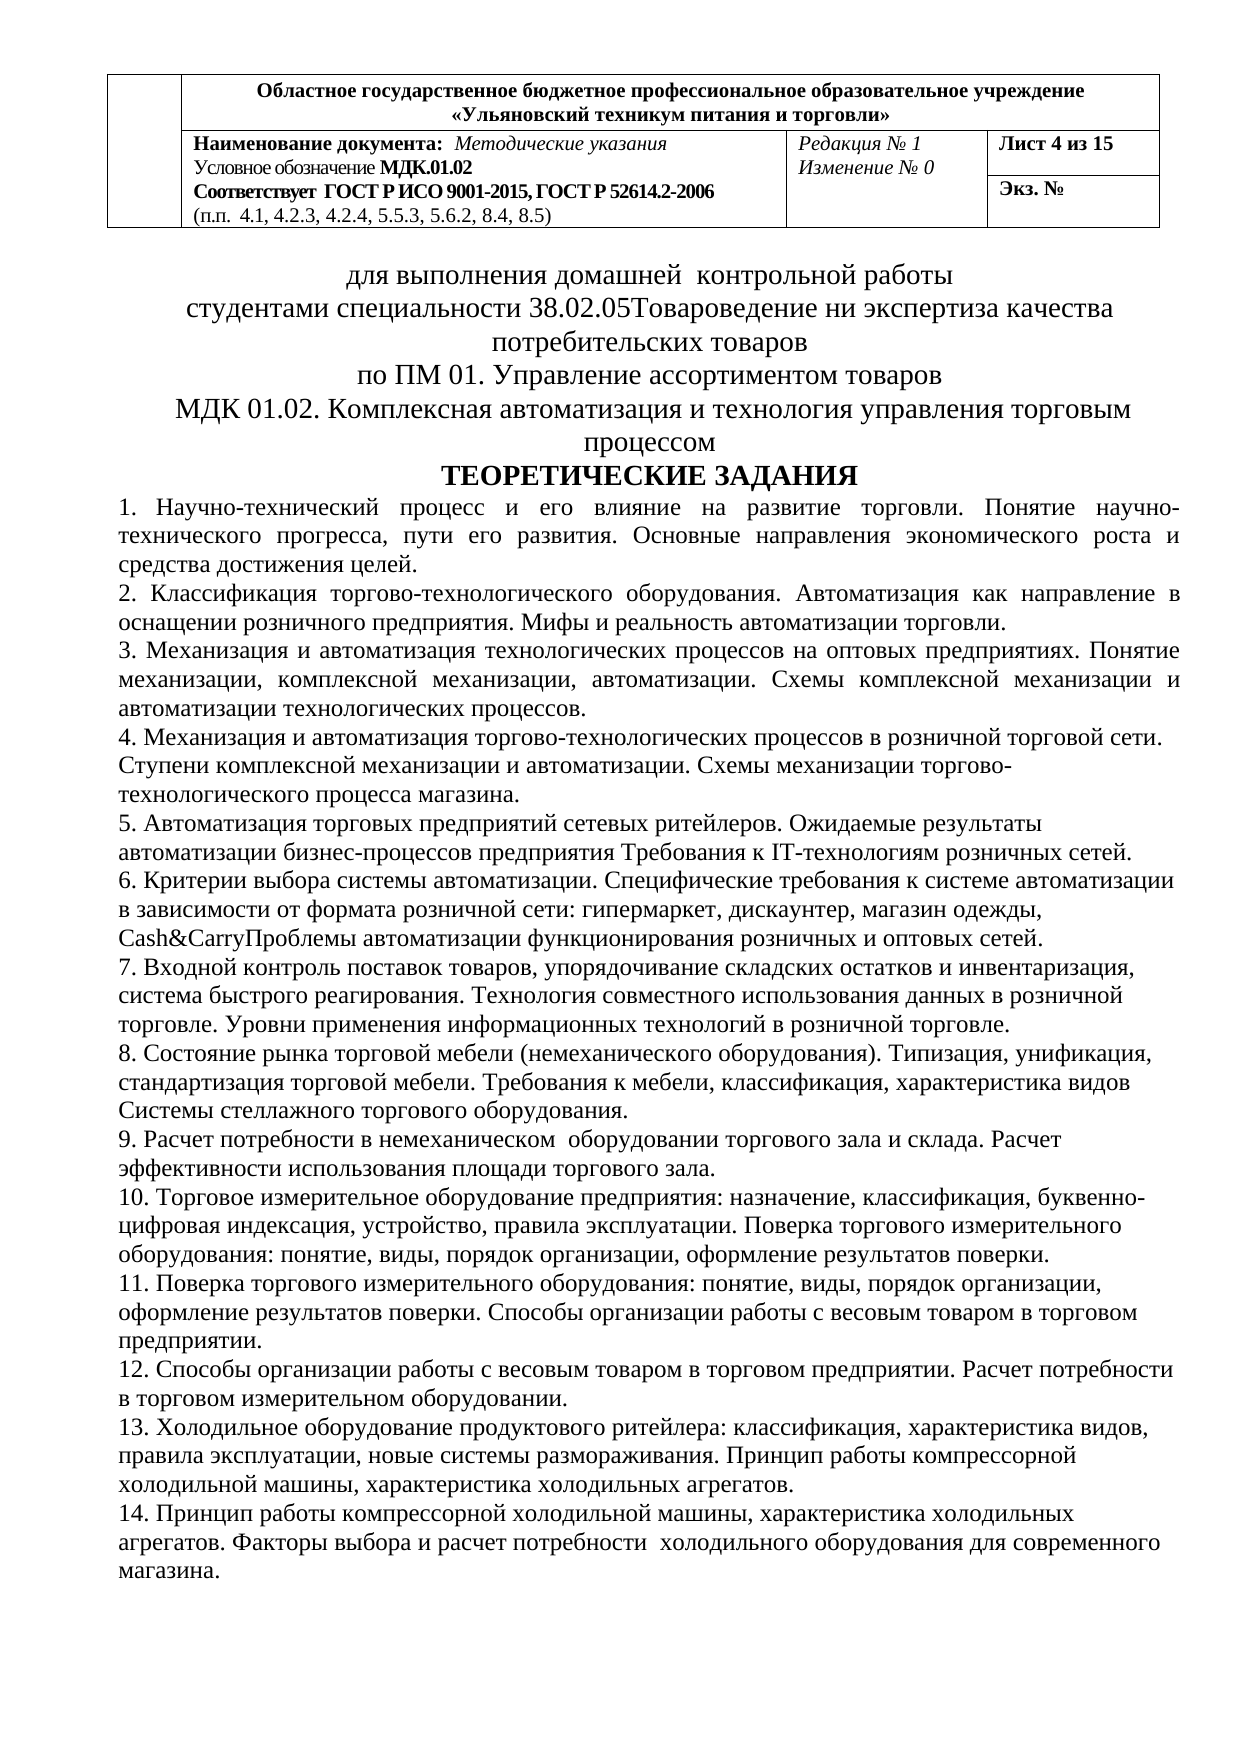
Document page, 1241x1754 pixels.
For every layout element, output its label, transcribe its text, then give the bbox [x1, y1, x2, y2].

text 2. Классификация торгово-технологического оборудования. Автоматизация как направление в оснащении розничного предприятия. Мифы и реальность автоматизации торговли. [118, 578, 1181, 635]
text 5. Автоматизация торговых предприятий сетевых ритейлеров. Ожидаемые результаты автоматизации бизнес-процессов предприятия Требования к IT-технологиям розничных сетей. [118, 808, 1181, 865]
text 13. Холодильное оборудование продуктового ритейлера: классификация, характеристика видов, правила эксплуатации, новые системы размораживания. Принцип работы компрессорной холодильной машины, характеристика холодильных агрегатов. [118, 1412, 1181, 1498]
text 14. Принцип работы компрессорной холодильной машины, характеристика холодильных агрегатов. Факторы выбора и расчет потребности холодильного оборудования для современного магазина. [118, 1498, 1181, 1584]
text студентами специальности 38.02.05Товароведение ни экспертиза качества потребительских товаров [118, 290, 1181, 357]
text 10. Торговое измерительное оборудование предприятия: назначение, классификация, буквенно-цифровая индексация, устройство, правила эксплуатации. Поверка торгового измерительного оборудования: понятие, виды, порядок организации, оформление результатов поверки. [118, 1182, 1181, 1268]
text ТЕОРЕТИЧЕСКИЕ ЗАДАНИЯ [118, 458, 1181, 492]
text 11. Поверка торгового измерительного оборудования: понятие, виды, порядок организации, оформление результатов поверки. Способы организации работы с весовым товаром в торговом предприятии. [118, 1268, 1181, 1354]
text 4. Механизация и автоматизация торгово-технологических процессов в розничной торговой сети. Ступени комплексной механизации и автоматизации. Схемы механизации торгово-технологического процесса магазина. [118, 722, 1181, 808]
text по ПМ 01. Управление ассортиментом товаров [118, 357, 1181, 391]
text 7. Входной контроль поставок товаров, упорядочивание складских остатков и инвентаризация, система быстрого реагирования. Технология совместного использования данных в розничной торговле. Уровни применения информационных технологий в розничной торговле. [118, 952, 1181, 1038]
text МДК 01.02. Комплексная автоматизация и технология управления торговым процессом [118, 391, 1181, 458]
text для выполнения домашней контрольной работы [118, 257, 1181, 290]
list Научно-технический процесс и его влияние на развитие торговли. Понятие научно-технического прогресса, пути его развития. Основные направления экономического роста и средства достижения целей. [118, 492, 1181, 578]
text 9. Расчет потребности в немеханическом оборудовании торгового зала и склада. Расчет эффективности использования площади торгового зала. [118, 1124, 1181, 1182]
text 3. Механизация и автоматизация технологических процессов на оптовых предприятиях. Понятие механизации, комплексной механизации, автоматизации. Схемы комплексной механизации и автоматизации технологических процессов. [118, 635, 1181, 722]
text 12. Способы организации работы с весовым товаром в торговом предприятии. Расчет потребности в торговом измерительном оборудовании. [118, 1354, 1181, 1412]
text 8. Состояние рынка торговой мебели (немеханического оборудования). Типизация, унификация, стандартизация торговой мебели. Требования к мебели, классификация, характеристика видов Системы стеллажного торгового оборудования. [118, 1038, 1181, 1124]
text 6. Критерии выбора системы автоматизации. Специфические требования к системе автоматизации в зависимости от формата розничной сети: гипермаркет, дискаунтер, магазин одежды, Cash&CarryПроблемы автоматизации функционирования розничных и оптовых сетей. [118, 865, 1181, 952]
